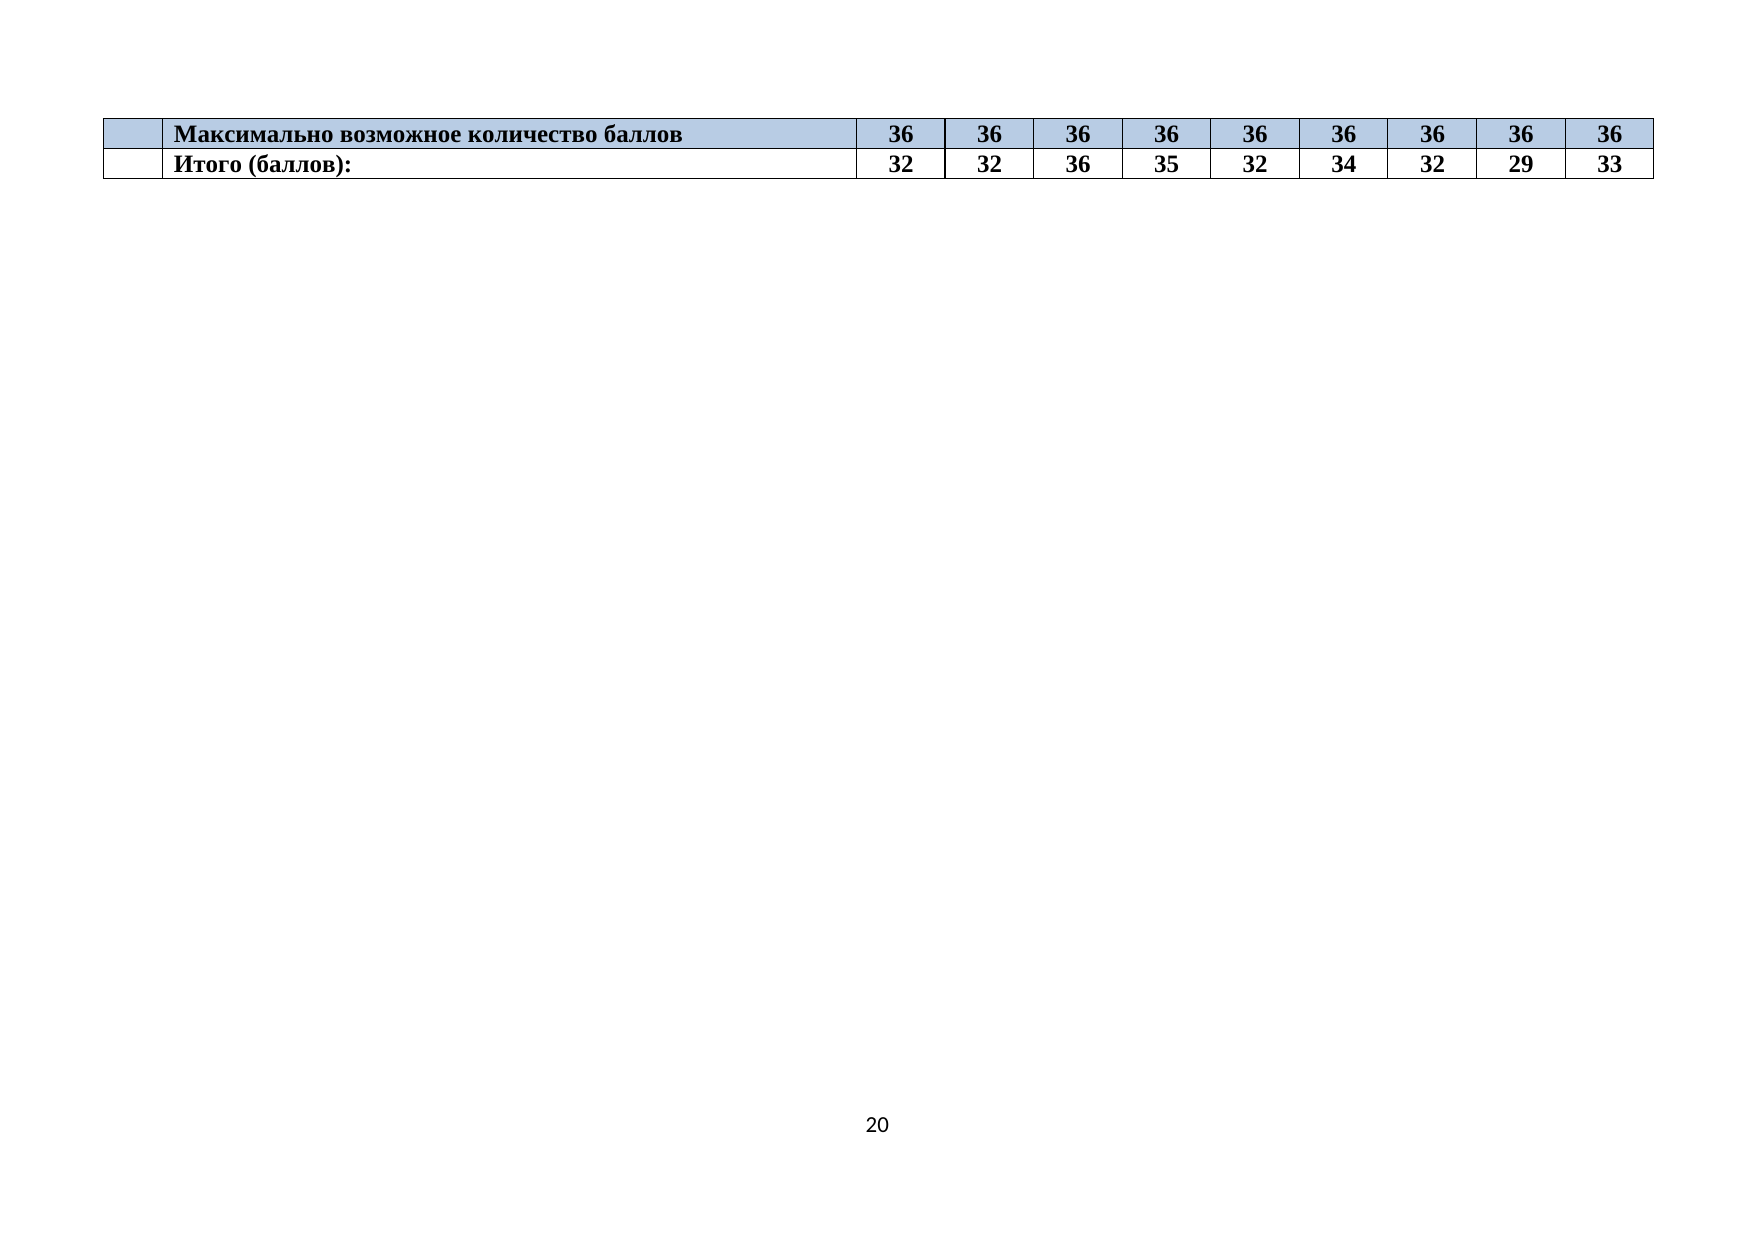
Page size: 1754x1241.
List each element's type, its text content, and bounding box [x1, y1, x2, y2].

table_cell 36 [1211, 119, 1299, 148]
table_cell [104, 119, 162, 148]
table_cell 36 [1300, 119, 1387, 148]
table_cell 32 [946, 149, 1033, 178]
table_cell Максимально возможное количество баллов [163, 119, 856, 148]
table_cell 32 [857, 149, 944, 178]
table_cell 35 [1123, 149, 1210, 178]
table_cell 32 [1388, 149, 1476, 178]
table_cell 34 [1300, 149, 1387, 178]
table_cell 36 [857, 119, 944, 148]
table_cell 33 [1566, 149, 1653, 178]
table_cell 36 [1034, 119, 1122, 148]
table_cell Итого (баллов): [163, 149, 856, 178]
table_cell 32 [1211, 149, 1299, 178]
table_cell 36 [1123, 119, 1210, 148]
table_cell 36 [1566, 119, 1653, 148]
table_cell 36 [1388, 119, 1476, 148]
table_cell 36 [1477, 119, 1565, 148]
table_cell [104, 149, 162, 178]
table_cell 29 [1477, 149, 1565, 178]
table_cell 36 [1034, 149, 1122, 178]
table_cell 36 [946, 119, 1033, 148]
